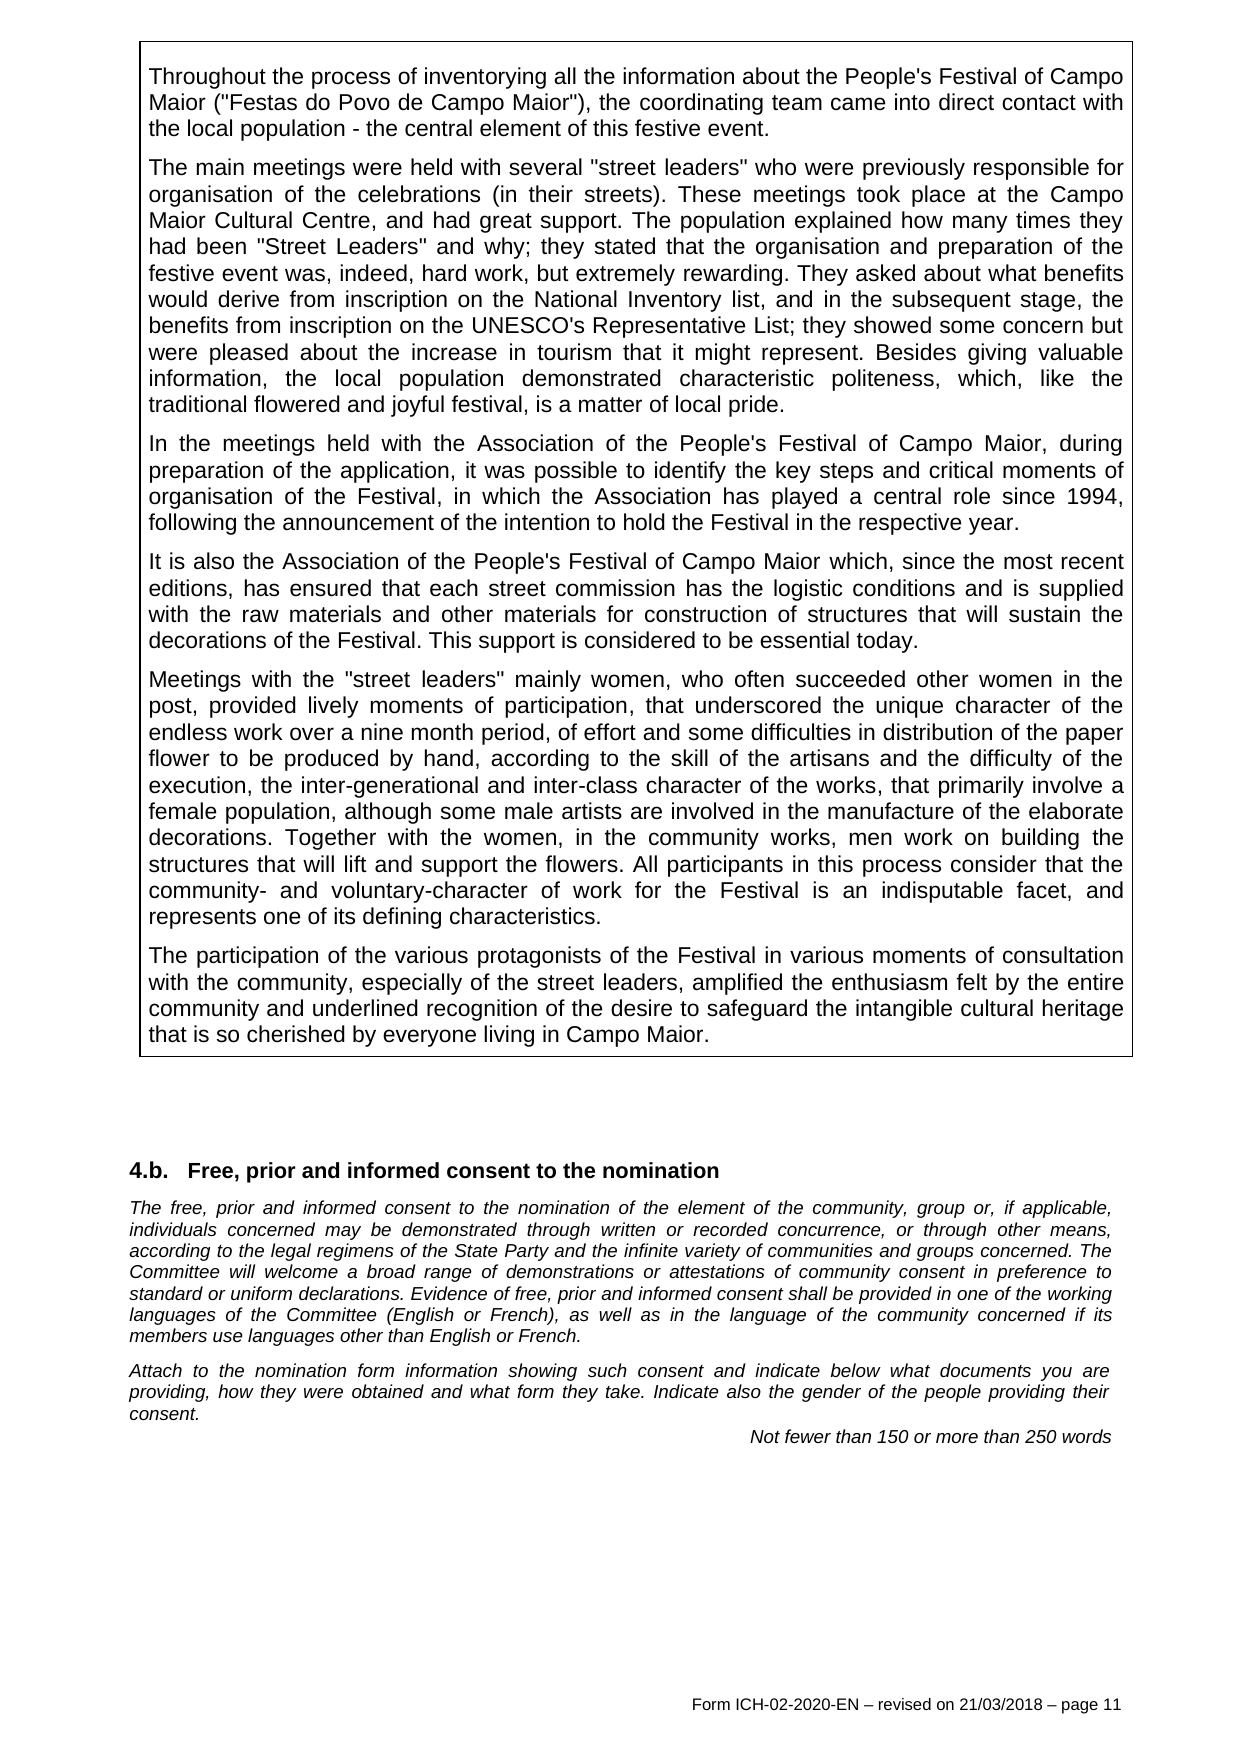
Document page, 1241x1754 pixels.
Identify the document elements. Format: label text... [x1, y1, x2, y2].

text The free, prior and informed consent to the nomination of the element of the community, group or, if applicable, individuals concerned may be demonstrated through written or recorded concurrence, or through other means, according to the legal regimens of the State Party and the infinite variety of communities and groups concerned. The Committee will welcome a broad range of demonstrations or attestations of community consent in preference to standard or uniform declarations. Evidence of free, prior and informed consent shall be provided in one of the working languages of the Committee (English or French), as well as in the language of the community concerned if its members use languages other than English or French. [129, 1197, 1113, 1347]
table_header Throughout the process of inventorying all the information about the People's Festival of Campo Maior ("Festas do Povo de Campo Maior"), the coordinating team came into direct contact with the local population - the central element of this festive event. The main meetings were held with several "street leaders" who were previously responsible for organisation of the celebrations (in their streets). These meetings took place at the Campo Maior Cultural Centre, and had great support. The population explained how many times they had been "Street Leaders" and why; they stated that the organisation and preparation of the festive event was, indeed, hard work, but extremely rewarding. They asked about what benefits would derive from inscription on the National Inventory list, and in the subsequent stage, the benefits from inscription on the UNESCO's Representative List; they showed some concern but were pleased about the increase in tourism that it might represent. Besides giving valuable information, the local population demonstrated characteristic politeness, which, like the traditional flowered and joyful festival, is a matter of local pride. In the meetings held with the Association of the People's Festival of Campo Maior, during preparation of the application, it was possible to identify the key steps and critical moments of organisation of the Festival, in which the Association has played a central role since 1994, following the announcement of the intention to hold the Festival in the respective year. It is also the Association of the People's Festival of Campo Maior which, since the most recent editions, has ensured that each street commission has the logistic conditions and is supplied with the raw materials and other materials for construction of structures that will sustain the decorations of the Festival. This support is considered to be essential today. Meetings with the "street leaders" mainly women, who often succeeded other women in the post, provided lively moments of participation, that underscored the unique character of the endless work over a nine month period, of effort and some difficulties in distribution of the paper flower to be produced by hand, according to the skill of the artisans and the difficulty of the execution, the inter-generational and inter-class character of the works, that primarily involve a female population, although some male artists are involved in the manufacture of the elaborate decorations. Together with the women, in the community works, men work on building the structures that will lift and support the flowers. All participants in this process consider that the community- and voluntary-character of work for the Festival is an indisputable facet, and represents one of its defining characteristics. The participation of the various protagonists of the Festival in various moments of consultation with the community, especially of the street leaders, amplified the enthusiasm felt by the entire community and underlined recognition of the desire to safeguard the intangible cultural heritage that is so cherished by everyone living in Campo Maior. [141, 42, 1132, 1056]
text 4.b. Free, prior and informed consent to the nomination [129, 1157, 1123, 1184]
text Attach to the nomination form information showing such consent and indicate below what documents you are providing, how they were obtained and what form they take. Indicate also the gender of the people providing their consent. [129, 1361, 1111, 1424]
text Form ICH-02-2020-EN – revised on 21/03/2018 – page 11 [692, 1694, 1123, 1714]
text Not fewer than 150 or more than 250 words [750, 1426, 1123, 1447]
